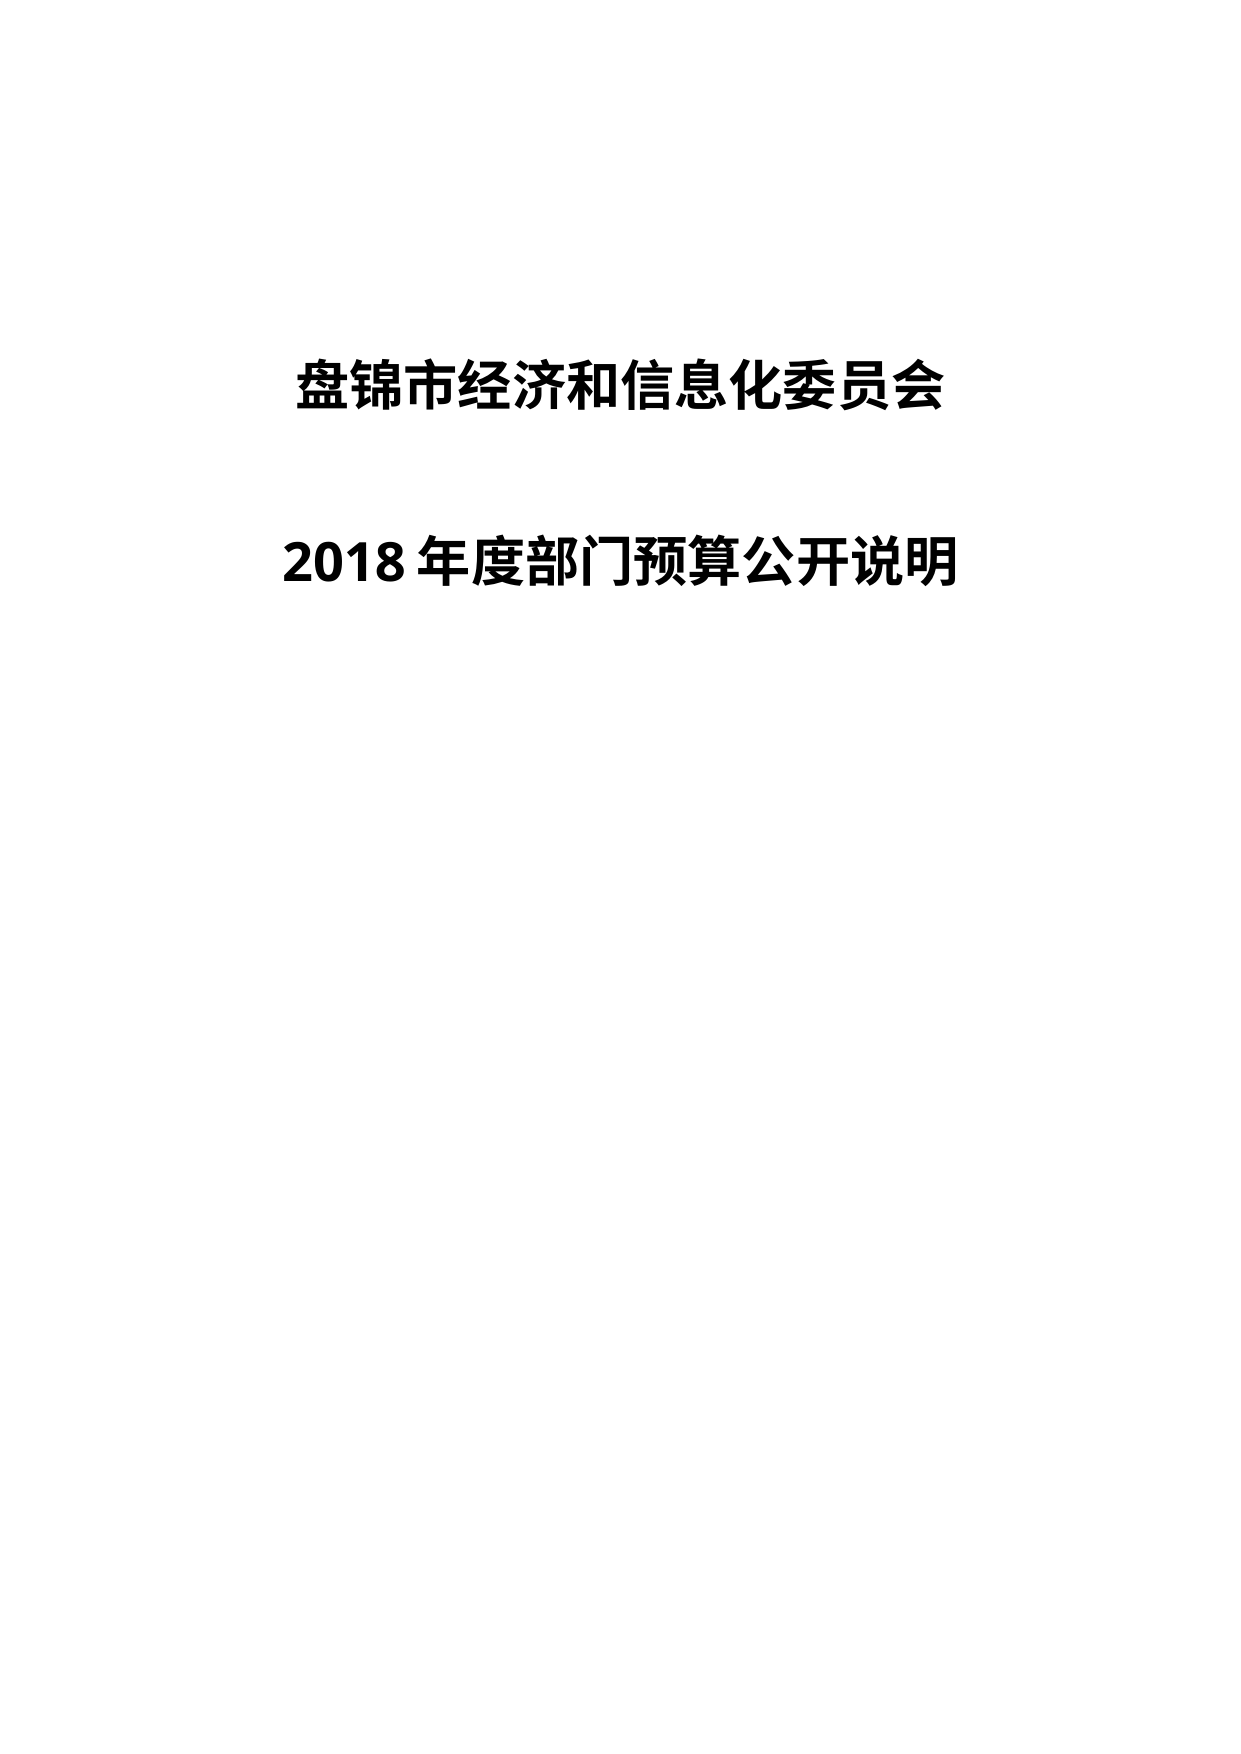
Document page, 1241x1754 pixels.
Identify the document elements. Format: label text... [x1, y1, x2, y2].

text 盘锦市经济和信息化委员会 [187, 333, 1053, 431]
text 2018年度部门预算公开说明 [187, 509, 1053, 607]
